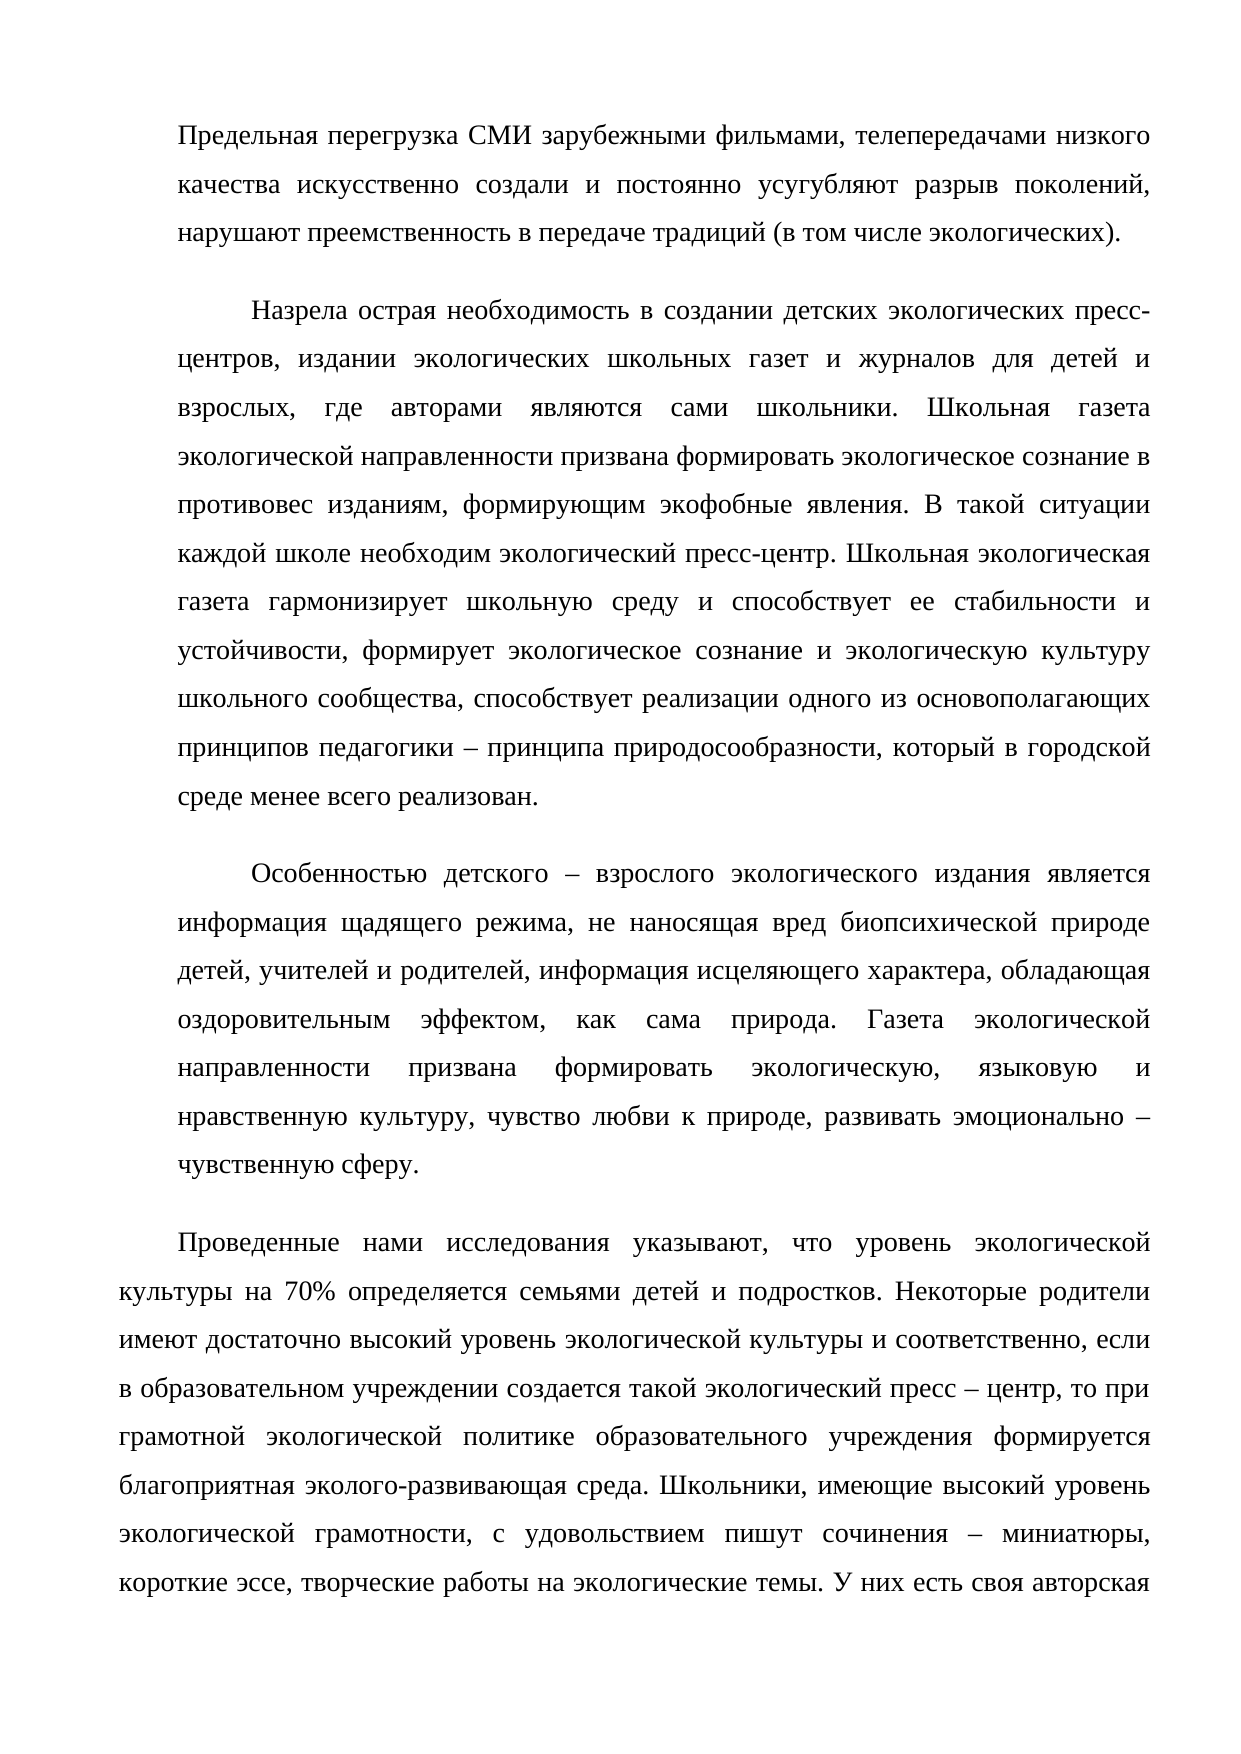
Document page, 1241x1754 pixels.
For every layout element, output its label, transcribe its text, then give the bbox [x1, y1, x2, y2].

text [177, 118, 1152, 248]
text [119, 1225, 1152, 1597]
text Назрела острая необходимость в создании детских экологических пресс-центров, издании экологических школьных газет и журналов для детей и взрослых, где авторами являются сами школьники. Школьная газета экологической направленности призвана формировать экологическое сознание в противовес изданиям, формирующим экофобные явления. В такой ситуации каждой школе необходим экологический пресс-центр. Школьная экологическая газета гармонизирует школьную среду и способствует ее стабильности и устойчивости, формирует экологическое сознание и экологическую культуру школьного сообщества, способствует реализации одного из основополагающих принципов педагогики – принципа природосообразности, который в городской среде менее всего реализован. [177, 293, 1152, 811]
text Особенностью детского – взрослого экологического издания является информация щадящего режима, не наносящая вред биопсихической природе детей, учителей и родителей, информация исцеляющего характера, обладающая оздоровительным эффектом, как сама природа. Газета экологической направленности призвана формировать экологическую, языковую и нравственную культуру, чувство любви к природе, развивать эмоционально – чувственную сферу. [177, 856, 1152, 1180]
